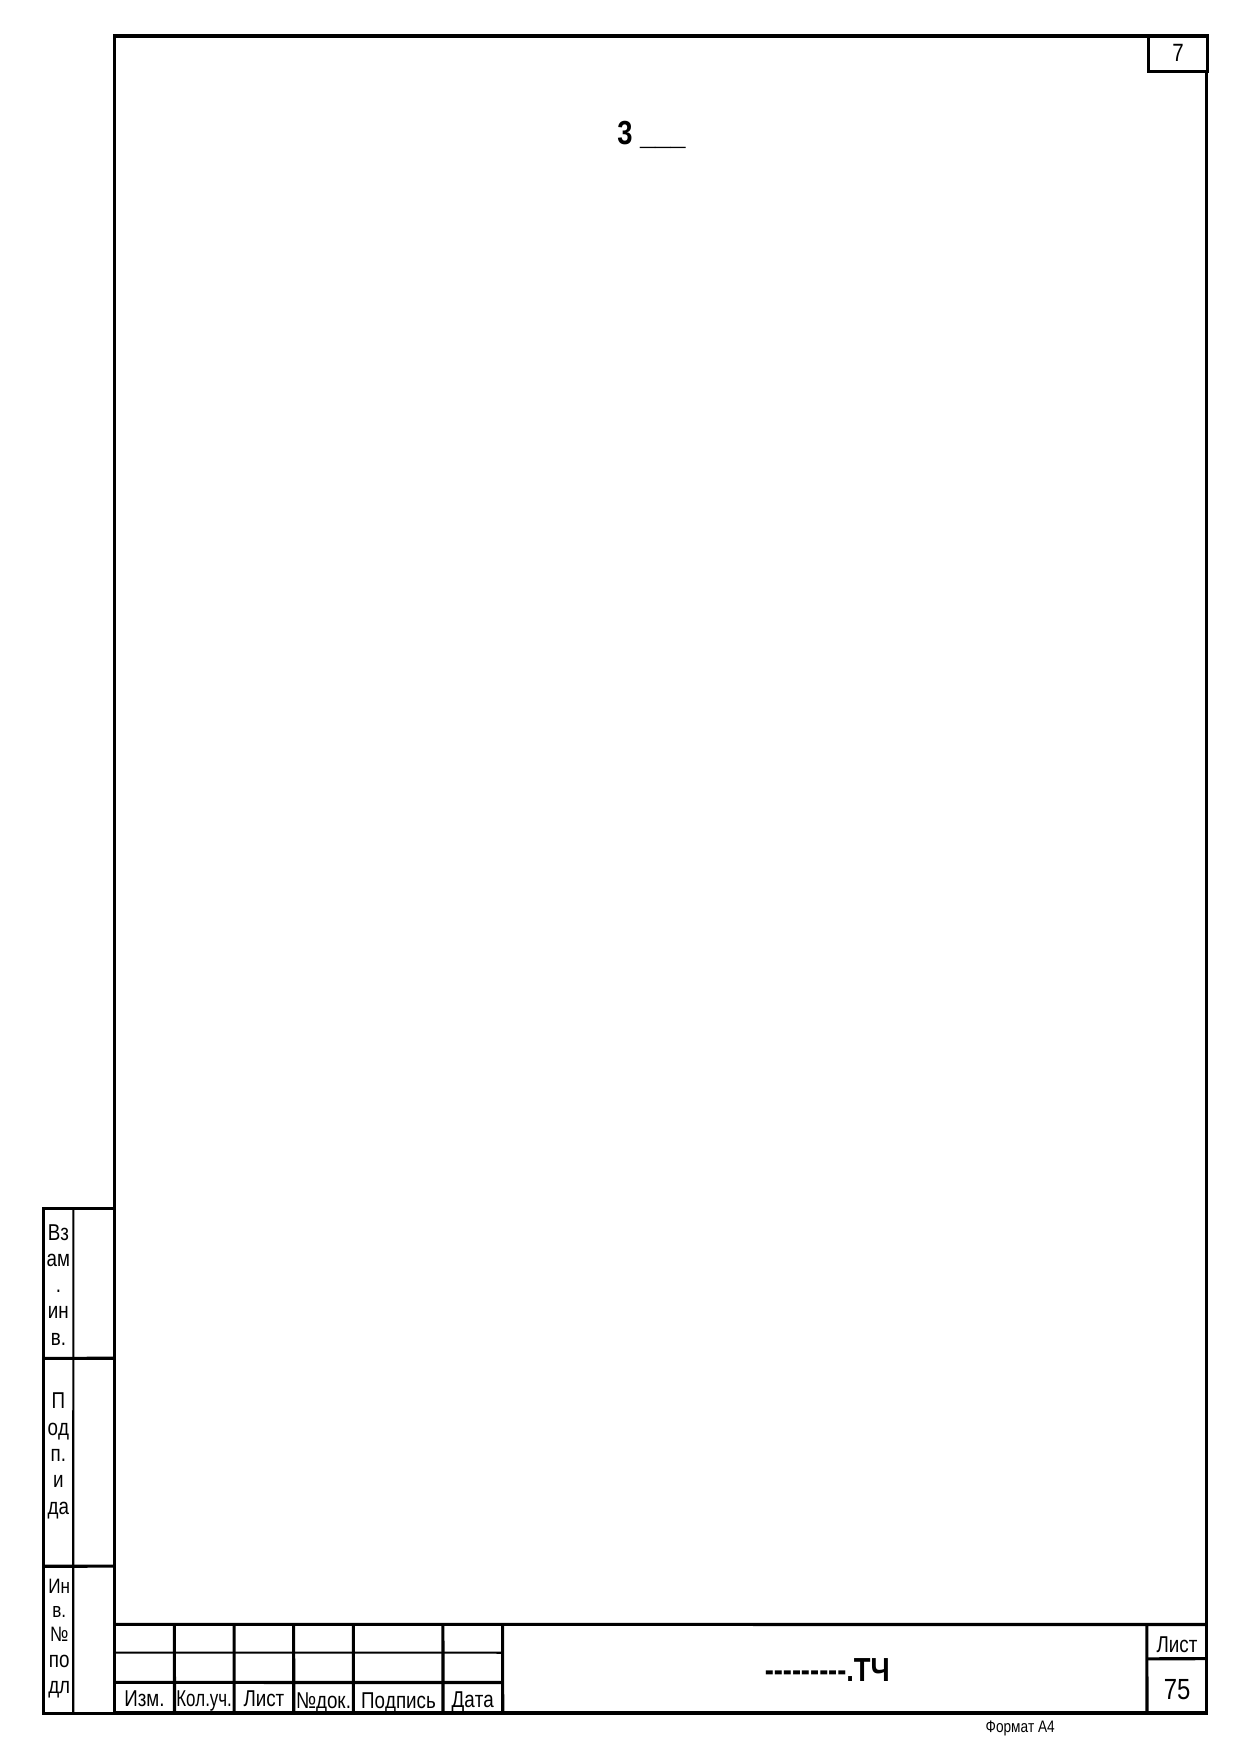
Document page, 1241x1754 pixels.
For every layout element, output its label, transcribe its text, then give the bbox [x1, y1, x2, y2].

subtitle 3 ___ [133, 114, 1169, 152]
